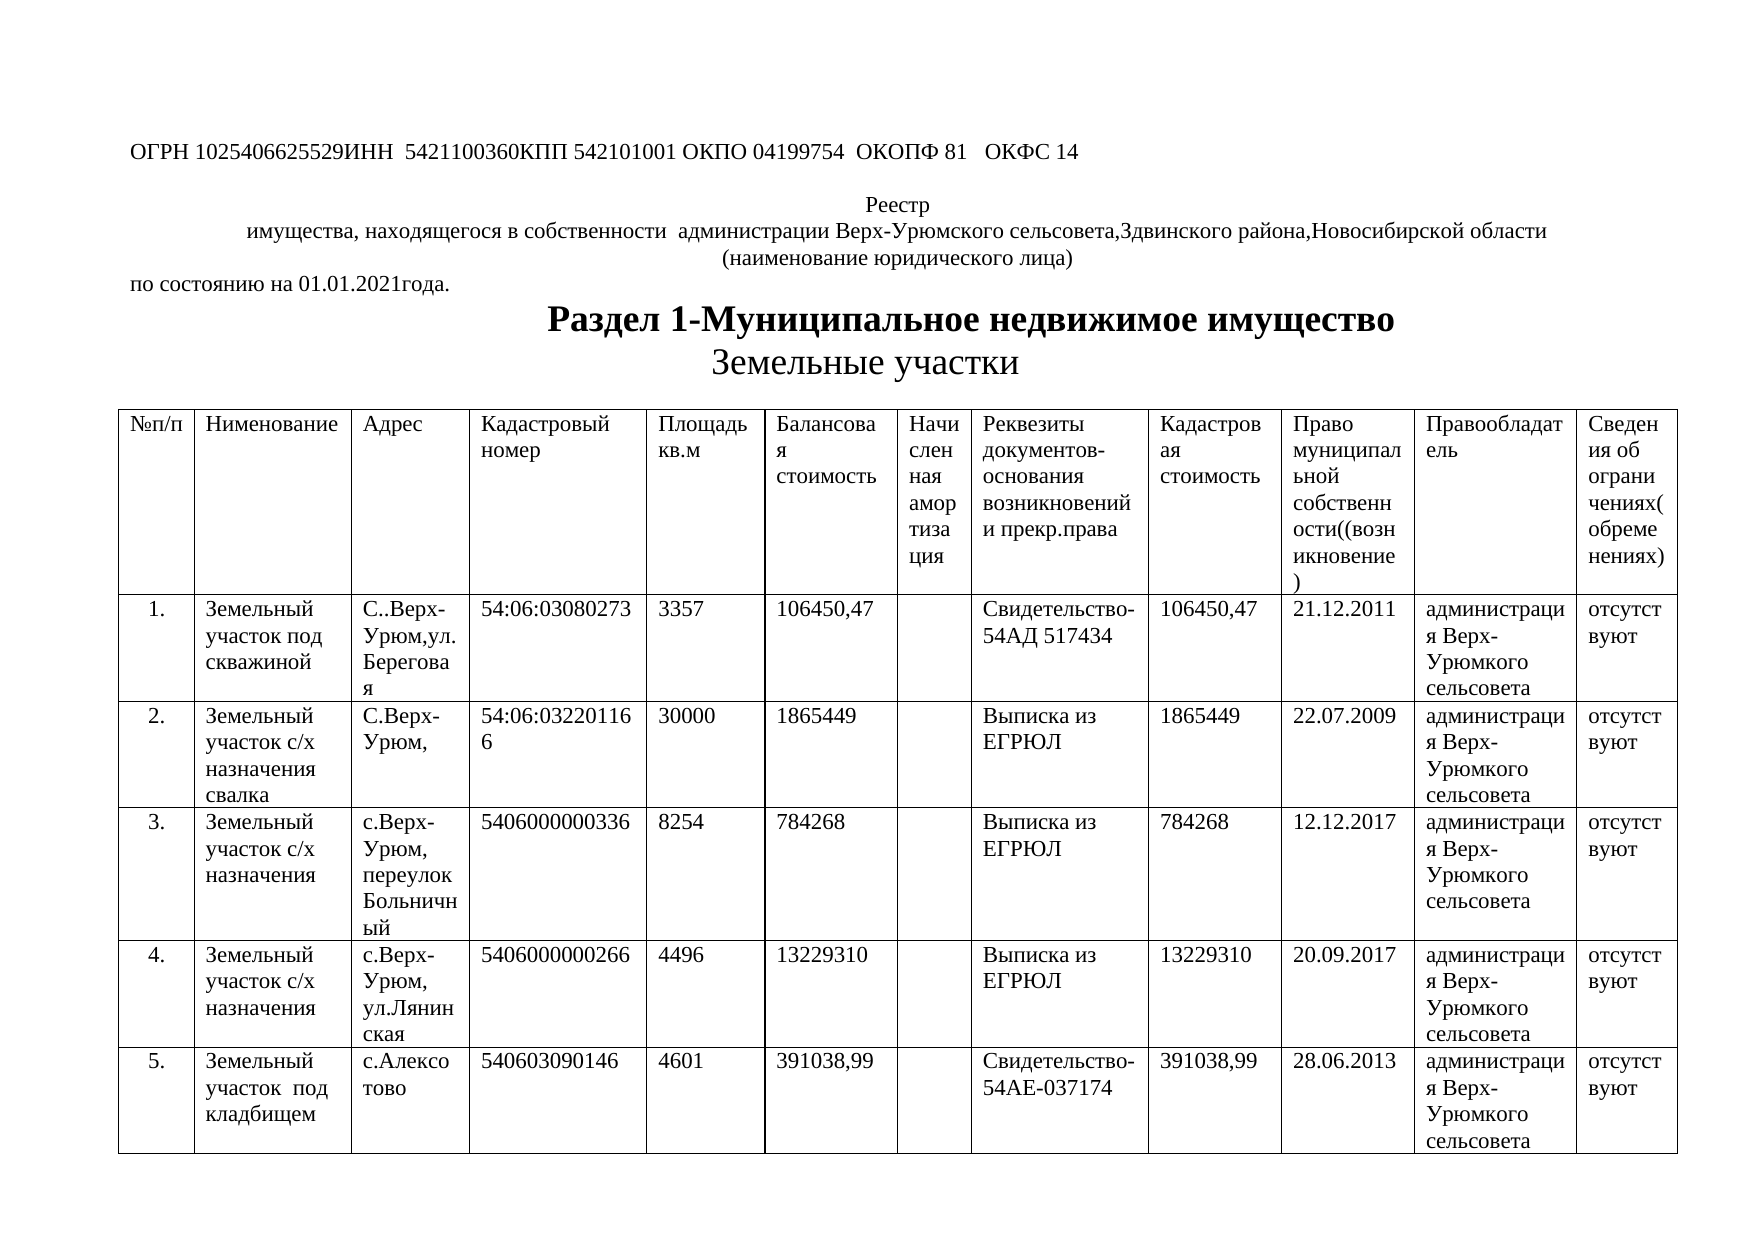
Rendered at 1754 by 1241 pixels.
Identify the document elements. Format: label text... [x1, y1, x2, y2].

text Раздел 1-Муниципальное недвижимое имущество [130, 296, 1665, 339]
table_cell Земельный участок с/х назначения свалка [195, 702, 351, 807]
table_header Площадь кв.м [647, 410, 764, 594]
table_cell 1865449 [766, 702, 897, 807]
table_cell 106450,47 [1149, 595, 1281, 701]
text (наименование юридического лица) [130, 243, 1665, 270]
table_cell 13229310 [766, 941, 897, 1047]
table_cell Выписка из ЕГРЮЛ [972, 702, 1148, 807]
table_cell 1865449 [1149, 702, 1281, 807]
table_cell 28.06.2013 [1282, 1048, 1414, 1153]
table_cell отсутствуют [1577, 941, 1677, 1047]
table_cell 3. [119, 808, 194, 940]
table_cell 391038,99 [1149, 1048, 1281, 1153]
table_cell С.Верх-Урюм, [352, 702, 469, 807]
table_cell 391038,99 [766, 1048, 897, 1153]
table_cell 4. [119, 941, 194, 1047]
text имущества, находящегося в собственности администрации Верх-Урюмского сельсовета,Здвинского района,Новосибирской области [130, 217, 1665, 243]
table_cell 8254 [647, 808, 764, 940]
table_cell 784268 [766, 808, 897, 940]
table_cell 5406000000336 [470, 808, 646, 940]
table_cell администрация Верх-Урюмкого сельсовета [1415, 702, 1576, 807]
table_cell 20.09.2017 [1282, 941, 1414, 1047]
table_cell 106450,47 [766, 595, 897, 701]
table_cell 13229310 [1149, 941, 1281, 1047]
table_cell 1. [119, 595, 194, 701]
table_cell с.Алексотово [352, 1048, 469, 1153]
table_cell отсутствуют [1577, 702, 1677, 807]
table_cell 4496 [647, 941, 764, 1047]
text по состоянию на 01.01.2021года. [130, 270, 1665, 296]
table_cell 21.12.2011 [1282, 595, 1414, 701]
table_cell 540603090146 [470, 1048, 646, 1153]
table_cell администрация Верх-Урюмкого сельсовета [1415, 595, 1576, 701]
table_cell 54:06:032201166 [470, 702, 646, 807]
table_cell [898, 1048, 971, 1153]
table_cell [898, 702, 971, 807]
table_cell администрация Верх-Урюмкого сельсовета [1415, 941, 1576, 1047]
table_cell 22.07.2009 [1282, 702, 1414, 807]
table_cell [898, 941, 971, 1047]
table_header Кадастровая стоимость [1149, 410, 1281, 594]
table_cell отсутствуют [1577, 595, 1677, 701]
table_cell 30000 [647, 702, 764, 807]
table_header Нименование [195, 410, 351, 594]
text Земельные участки [130, 339, 1665, 382]
table_cell Земельный участок под скважиной [195, 595, 351, 701]
table_cell Земельный участок с/х назначения [195, 808, 351, 940]
table_header Кадастровый номер [470, 410, 646, 594]
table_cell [1415, 1048, 1576, 1153]
table_cell отсутствуют [1577, 1048, 1677, 1153]
table_header Балансовая стоимость [766, 410, 897, 594]
table_cell 3357 [647, 595, 764, 701]
text Реестр [130, 191, 1665, 217]
table_cell [898, 808, 971, 940]
table_header №п/п [119, 410, 194, 594]
table_cell 54:06:03080273 [470, 595, 646, 701]
table_cell Свидетельство-54АД 517434 [972, 595, 1148, 701]
table_header Начисленная амортизация [898, 410, 971, 594]
table_cell 5406000000266 [470, 941, 646, 1047]
table_header Правообладатель [1415, 410, 1576, 594]
text ОГРН 1025406625529ИНН 5421100360КПП 542101001 ОКПО 04199754 ОКОПФ 81 ОКФС 14 [130, 138, 1665, 164]
table_cell 784268 [1149, 808, 1281, 940]
table_cell Выписка из ЕГРЮЛ [972, 808, 1148, 940]
table_cell Земельный участок с/х назначения [195, 941, 351, 1047]
table_cell С..Верх-Урюм,ул.Береговая [352, 595, 469, 701]
table_cell Свидетельство-54АЕ-037174 [972, 1048, 1148, 1153]
table_cell [898, 595, 971, 701]
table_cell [195, 1048, 351, 1153]
table_cell с.Верх-Урюм, ул.Лянинская [352, 941, 469, 1047]
table_cell администрация Верх-Урюмкого сельсовета [1415, 808, 1576, 940]
table_header Реквезиты документов-основания возникновений и прекр.права [972, 410, 1148, 594]
table_cell Выписка из ЕГРЮЛ [972, 941, 1148, 1047]
table_cell отсутствуют [1577, 808, 1677, 940]
table_cell 5. [119, 1048, 194, 1153]
table_cell 2. [119, 702, 194, 807]
table_header Сведения об ограничениях(обременениях) [1577, 410, 1677, 594]
table_cell с.Верх-Урюм, переулок Больничный [352, 808, 469, 940]
table_cell 12.12.2017 [1282, 808, 1414, 940]
table_header Право муниципальной собственности((возникновение) [1282, 410, 1414, 594]
table_header Адрес [352, 410, 469, 594]
table_cell 4601 [647, 1048, 764, 1153]
